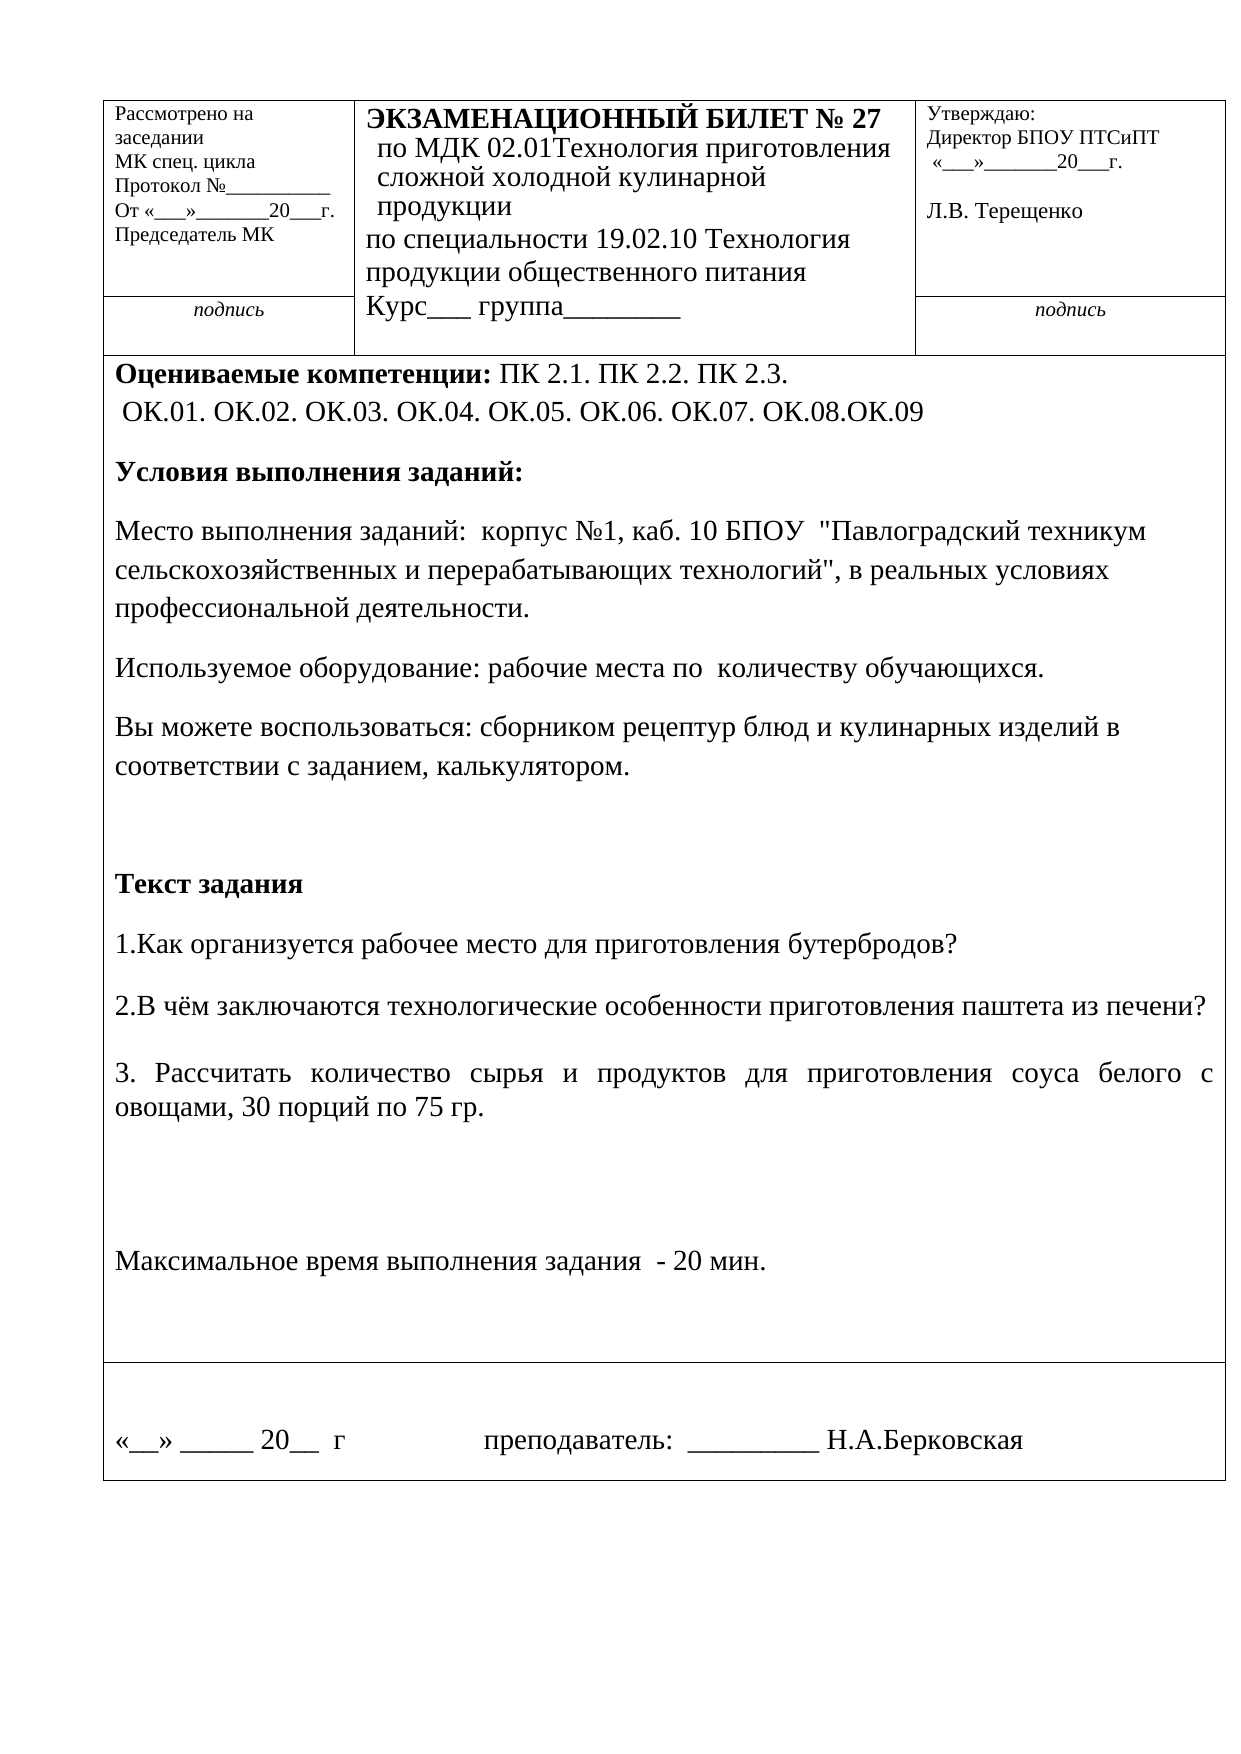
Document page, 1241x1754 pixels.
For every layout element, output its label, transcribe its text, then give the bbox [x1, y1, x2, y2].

table_header Утверждаю: Директор БПОУ ПТСиПТ «___»_______20___г. Л.В. Терещенко [916, 101, 1225, 296]
table_cell подпись [916, 297, 1225, 355]
table_cell подпись [104, 297, 354, 355]
table_cell Оцениваемые компетенции: ПК 2.1. ПК 2.2. ПК 2.3. ОК.01. ОК.02. ОК.03. ОК.04. ОК.05. ОК.06. ОК.07. ОК.08.ОК.09 Условия выполнения заданий: Место выполнения заданий: корпус №1, каб. 10 БПОУ "Павлоградский техникум сельскохозяйственных и перерабатывающих технологий", в реальных условиях профессиональной деятельности. Используемое оборудование: рабочие места по количеству обучающихся. Вы можете воспользоваться: сборником рецептур блюд и кулинарных изделий в соответствии с заданием, калькулятором. Текст задания 1.Как организуется рабочее место для приготовления бутербродов? 2.В чём заключаются технологические особенности приготовления паштета из печени? 3. Рассчитать количество сырья и продуктов для приготовления соуса белого с овощами, 30 порций по 75 гр. Максимальное время выполнения задания - 20 мин. [104, 356, 1225, 1362]
table_header Рассмотрено на заседании МК спец. цикла Протокол №__________ От «___»_______20___г. Председатель МК [104, 101, 354, 296]
table_header ЭКЗАМЕНАЦИОННЫЙ БИЛЕТ № 27 по МДК 02.01Технология приготовления сложной холодной кулинарной продукции по специальности 19.02.10 Технология продукции общественного питания Курс___ группа________ [355, 101, 915, 355]
table_cell «__» _____ 20__ г преподаватель: _________ Н.А.Берковская [104, 1363, 1225, 1480]
